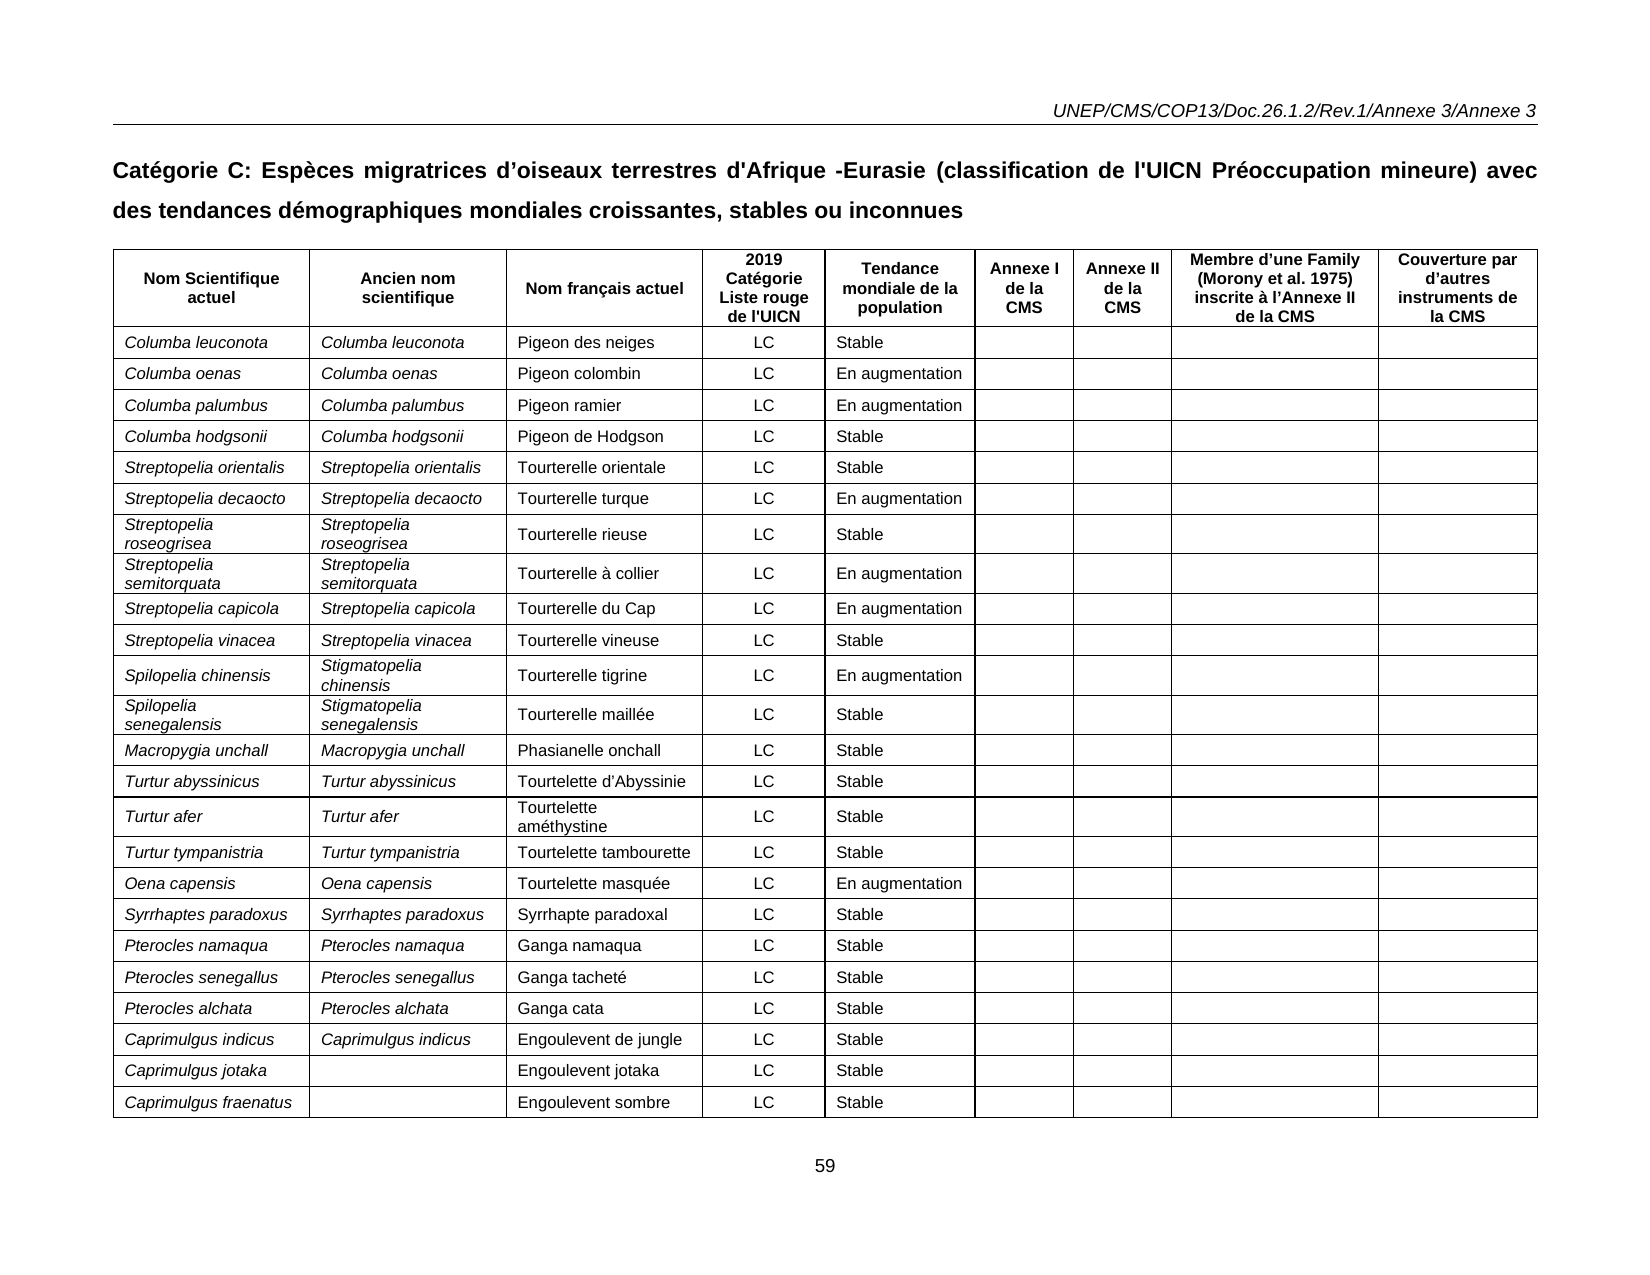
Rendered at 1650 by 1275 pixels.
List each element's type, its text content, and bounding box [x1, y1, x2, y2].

table_cell [1074, 696, 1171, 734]
table_cell [310, 1056, 506, 1086]
table_cell Streptopelia capicola [114, 594, 309, 624]
table_cell Caprimulgus fraenatus [114, 1087, 309, 1117]
table_cell [1379, 421, 1537, 451]
table_cell Streptopelia capicola [310, 594, 506, 624]
table_cell Streptopelia semitorquata [114, 554, 309, 593]
table_cell [1172, 899, 1378, 929]
table_cell En augmentation [826, 484, 974, 514]
table_cell [976, 327, 1073, 358]
table_cell [976, 515, 1073, 553]
table_cell [976, 1024, 1073, 1054]
table_cell [1379, 554, 1537, 593]
table_cell [1074, 766, 1171, 796]
table_cell En augmentation [826, 390, 974, 420]
table_cell Stable [826, 798, 974, 836]
table_cell [1379, 1087, 1537, 1117]
table_cell Turtur tympanistria [114, 837, 309, 867]
table_cell [1172, 327, 1378, 358]
table_cell [1172, 1087, 1378, 1117]
table_cell [1172, 594, 1378, 624]
table_cell Syrrhaptes paradoxus [114, 899, 309, 929]
table_cell LC [703, 452, 824, 483]
table_cell [1379, 993, 1537, 1023]
table_cell [976, 359, 1073, 389]
table_cell Pigeon des neiges [507, 327, 702, 358]
table_cell [1379, 1056, 1537, 1086]
table_cell [1074, 421, 1171, 451]
table_cell LC [703, 735, 824, 765]
table_cell [1172, 868, 1378, 898]
table_cell Tourtelette améthystine [507, 798, 702, 836]
table_cell Streptopelia vinacea [114, 625, 309, 655]
table_cell [1074, 931, 1171, 961]
table_cell [976, 766, 1073, 796]
table_cell Tourterelle rieuse [507, 515, 702, 553]
table_cell LC [703, 1087, 824, 1117]
table_cell [1379, 452, 1537, 483]
table_cell Pterocles namaqua [114, 931, 309, 961]
text Catégorie C: Espèces migratrices d’oiseaux terrestres d'Afrique -Eurasie (classification de l'UICN Préoccupation mineure) avec des tendances démographiques mondiales croissantes, stables ou inconnues [112, 157, 1537, 223]
table_cell Stable [826, 1024, 974, 1054]
table_cell [1379, 484, 1537, 514]
table_cell LC [703, 327, 824, 358]
table_cell [1074, 837, 1171, 867]
table_cell Tourtelette tambourette [507, 837, 702, 867]
table_cell [1074, 327, 1171, 358]
table_cell Tourterelle orientale [507, 452, 702, 483]
table_cell En augmentation [826, 359, 974, 389]
table_cell [1379, 656, 1537, 694]
table_cell Turtur afer [114, 798, 309, 836]
table_cell Columba palumbus [310, 390, 506, 420]
table_cell Columba oenas [310, 359, 506, 389]
table_cell [1074, 1087, 1171, 1117]
table_cell [1172, 515, 1378, 553]
table_cell [1379, 931, 1537, 961]
table_cell [1172, 1024, 1378, 1054]
table_cell Tourterelle du Cap [507, 594, 702, 624]
table_cell [1074, 798, 1171, 836]
table_cell [976, 594, 1073, 624]
table_cell Ganga namaqua [507, 931, 702, 961]
table_cell [976, 421, 1073, 451]
table_cell Stable [826, 696, 974, 734]
table_cell LC [703, 359, 824, 389]
table_cell [976, 390, 1073, 420]
table_cell [1074, 390, 1171, 420]
table_cell Ganga tacheté [507, 962, 702, 992]
table_cell [976, 1056, 1073, 1086]
table_cell [976, 962, 1073, 992]
table_cell Tourterelle à collier [507, 554, 702, 593]
table_cell LC [703, 696, 824, 734]
table_cell Oena capensis [310, 868, 506, 898]
table_cell [976, 868, 1073, 898]
table_cell Pterocles alchata [114, 993, 309, 1023]
table_cell Tourterelle maillée [507, 696, 702, 734]
table_cell Streptopelia decaocto [114, 484, 309, 514]
table_cell Spilopelia chinensis [114, 656, 309, 694]
table_cell LC [703, 1056, 824, 1086]
table_cell En augmentation [826, 554, 974, 593]
table_cell [1074, 656, 1171, 694]
table_cell Tourterelle vineuse [507, 625, 702, 655]
table_cell [1379, 798, 1537, 836]
table_cell Columba palumbus [114, 390, 309, 420]
table_cell Stable [826, 452, 974, 483]
table_cell Turtur abyssinicus [310, 766, 506, 796]
table_cell LC [703, 554, 824, 593]
table_cell Turtur tympanistria [310, 837, 506, 867]
table_cell Columba hodgsonii [114, 421, 309, 451]
table_cell Caprimulgus indicus [310, 1024, 506, 1054]
table_cell [1172, 798, 1378, 836]
table_cell Stable [826, 327, 974, 358]
table_cell [1074, 594, 1171, 624]
table_cell Stable [826, 962, 974, 992]
table_cell [1172, 766, 1378, 796]
table_cell Ganga cata [507, 993, 702, 1023]
table_cell Caprimulgus indicus [114, 1024, 309, 1054]
table_cell [1074, 962, 1171, 992]
table_cell [1172, 993, 1378, 1023]
table_cell [976, 452, 1073, 483]
table_cell [1172, 421, 1378, 451]
table_cell [1074, 735, 1171, 765]
table_cell [976, 656, 1073, 694]
table_cell Pigeon ramier [507, 390, 702, 420]
table_cell LC [703, 1024, 824, 1054]
table_cell Turtur afer [310, 798, 506, 836]
table_cell LC [703, 962, 824, 992]
table_cell Stable [826, 625, 974, 655]
table_cell [1172, 1056, 1378, 1086]
table_cell LC [703, 798, 824, 836]
table_cell [1172, 390, 1378, 420]
table_cell LC [703, 625, 824, 655]
table_cell [1074, 1024, 1171, 1054]
table_cell Stable [826, 931, 974, 961]
table_cell [1379, 696, 1537, 734]
table_cell Streptopelia roseogrisea [310, 515, 506, 553]
table_cell [1074, 868, 1171, 898]
table_cell Syrrhaptes paradoxus [310, 899, 506, 929]
table_cell [976, 837, 1073, 867]
table_cell [1074, 1056, 1171, 1086]
table_cell Syrrhapte paradoxal [507, 899, 702, 929]
table_cell LC [703, 656, 824, 694]
table_cell [1074, 484, 1171, 514]
table_cell [1379, 594, 1537, 624]
table_cell [1379, 962, 1537, 992]
table_cell [976, 735, 1073, 765]
table_cell [1379, 625, 1537, 655]
table_cell Stable [826, 766, 974, 796]
table_cell [1172, 962, 1378, 992]
table_cell [1172, 837, 1378, 867]
table_cell [1074, 452, 1171, 483]
table_cell Tourterelle tigrine [507, 656, 702, 694]
table_cell Caprimulgus jotaka [114, 1056, 309, 1086]
table_cell LC [703, 837, 824, 867]
table_cell Stable [826, 421, 974, 451]
table_cell Columba leuconota [310, 327, 506, 358]
table_cell Stable [826, 735, 974, 765]
table_cell Streptopelia orientalis [114, 452, 309, 483]
table_header Nom français actuel [507, 250, 702, 326]
table_cell Pigeon de Hodgson [507, 421, 702, 451]
table_cell [1379, 359, 1537, 389]
table_header 2019 Catégorie Liste rouge de l'UICN [703, 250, 824, 326]
table_cell Pigeon colombin [507, 359, 702, 389]
table_header Nom Scientifique actuel [114, 250, 309, 326]
table_cell Engoulevent jotaka [507, 1056, 702, 1086]
table_cell En augmentation [826, 656, 974, 694]
table_cell LC [703, 484, 824, 514]
table_cell Phasianelle onchall [507, 735, 702, 765]
table_cell LC [703, 899, 824, 929]
table_cell En augmentation [826, 868, 974, 898]
table_cell [1172, 931, 1378, 961]
table_cell [310, 1087, 506, 1117]
table_cell Tourterelle turque [507, 484, 702, 514]
table_header Membre d’une Family (Morony et al. 1975) inscrite à l’Annexe II de la CMS [1172, 250, 1378, 326]
table_cell Stigmatopelia chinensis [310, 656, 506, 694]
table_cell [1379, 837, 1537, 867]
table_cell [976, 899, 1073, 929]
table_cell Columba leuconota [114, 327, 309, 358]
table_cell [976, 1087, 1073, 1117]
table_cell Stable [826, 1087, 974, 1117]
table_cell Stable [826, 837, 974, 867]
table_cell [1379, 390, 1537, 420]
table_header Ancien nom scientifique [310, 250, 506, 326]
table_cell Engoulevent sombre [507, 1087, 702, 1117]
table_cell [1172, 735, 1378, 765]
table_cell Turtur abyssinicus [114, 766, 309, 796]
table_cell Pterocles senegallus [114, 962, 309, 992]
table_cell [1074, 899, 1171, 929]
table_cell Engoulevent de jungle [507, 1024, 702, 1054]
table_cell Macropygia unchall [114, 735, 309, 765]
table_cell [1379, 515, 1537, 553]
table_cell Pterocles alchata [310, 993, 506, 1023]
table_cell [1379, 1024, 1537, 1054]
table_cell [1172, 554, 1378, 593]
table_cell [976, 696, 1073, 734]
table_cell Streptopelia decaocto [310, 484, 506, 514]
table_cell Streptopelia roseogrisea [114, 515, 309, 553]
table_cell [1379, 735, 1537, 765]
table_cell Stable [826, 993, 974, 1023]
table_cell [1074, 993, 1171, 1023]
table_cell LC [703, 931, 824, 961]
table_cell [1172, 359, 1378, 389]
table_cell [1172, 452, 1378, 483]
table_cell Stable [826, 1056, 974, 1086]
table_header Couverture par d’autres instruments de la CMS [1379, 250, 1537, 326]
table_header Annexe I de la CMS [976, 250, 1073, 326]
table_cell [976, 931, 1073, 961]
table_cell Streptopelia vinacea [310, 625, 506, 655]
table_cell Stigmatopelia senegalensis [310, 696, 506, 734]
table_cell [1379, 327, 1537, 358]
table_cell [976, 484, 1073, 514]
table_cell Streptopelia semitorquata [310, 554, 506, 593]
table_cell Columba hodgsonii [310, 421, 506, 451]
table_cell Stable [826, 515, 974, 553]
table_cell LC [703, 868, 824, 898]
table_cell LC [703, 594, 824, 624]
table_header Tendance mondiale de la population [826, 250, 974, 326]
table_cell Spilopelia senegalensis [114, 696, 309, 734]
table_cell Pterocles senegallus [310, 962, 506, 992]
table_cell [1172, 696, 1378, 734]
table_cell [976, 554, 1073, 593]
table_cell LC [703, 993, 824, 1023]
table_cell Tourtelette masquée [507, 868, 702, 898]
table_cell [1172, 656, 1378, 694]
table_cell [1074, 554, 1171, 593]
table_cell Macropygia unchall [310, 735, 506, 765]
table_cell [976, 798, 1073, 836]
table_cell [1379, 766, 1537, 796]
table_cell [1074, 625, 1171, 655]
table_cell [1379, 899, 1537, 929]
table_cell [1074, 359, 1171, 389]
table_cell [976, 993, 1073, 1023]
table_cell Oena capensis [114, 868, 309, 898]
table_cell En augmentation [826, 594, 974, 624]
table_cell Tourtelette d’Abyssinie [507, 766, 702, 796]
table_cell Columba oenas [114, 359, 309, 389]
table_cell [1172, 625, 1378, 655]
table_cell [1074, 515, 1171, 553]
table_cell LC [703, 766, 824, 796]
table_cell LC [703, 515, 824, 553]
table_cell Streptopelia orientalis [310, 452, 506, 483]
table_cell [1172, 484, 1378, 514]
table_cell Stable [826, 899, 974, 929]
table_cell [1379, 868, 1537, 898]
table_cell [976, 625, 1073, 655]
table_cell LC [703, 421, 824, 451]
table_cell LC [703, 390, 824, 420]
table_cell Pterocles namaqua [310, 931, 506, 961]
table_header Annexe II de la CMS [1074, 250, 1171, 326]
